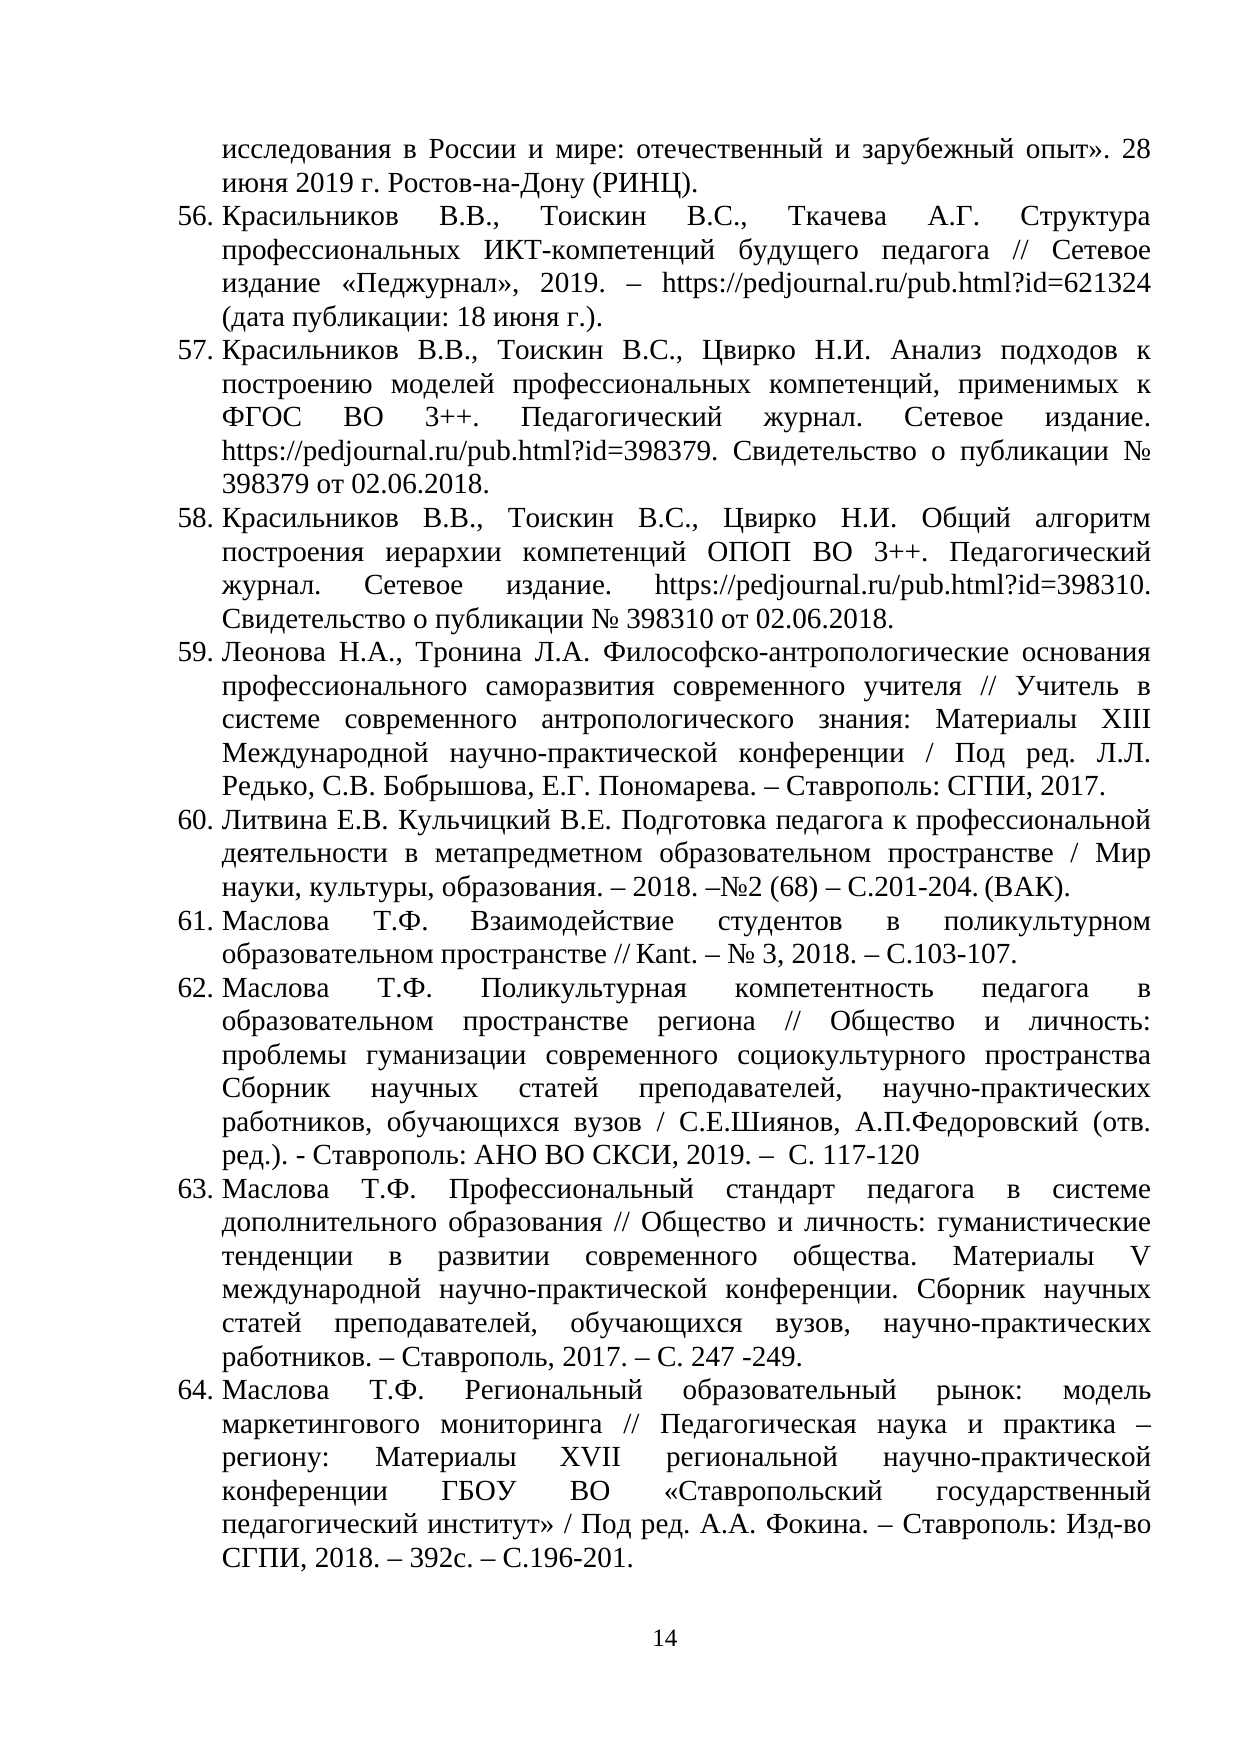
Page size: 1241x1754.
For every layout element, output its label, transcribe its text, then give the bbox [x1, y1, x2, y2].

list Леонова Н.А., Тронина Л.А. Философско-антропологические основания профессионального саморазвития современного учителя // Учитель в системе современного антропологического знания: Материалы XIII Международной научно-практической конференции / Под ред. Л.Л. Редько, С.В. Бобрышова, Е.Г. Пономарева. – Ставрополь: СГПИ, 2017. [177, 634, 1152, 802]
list Красильников В.В., Тоискин В.С., Цвирко Н.И. Анализ подходов к построению моделей профессиональных компетенций, применимых к ФГОС ВО 3++. Педагогический журнал. Сетевое издание. https://pedjournal.ru/pub.html?id=398379. Свидетельство о публикации № 398379 от 02.06.2018. [177, 332, 1152, 500]
list Маслова Т.Ф. Поликультурная компетентность педагога в образовательном пространстве региона // Общество и личность: проблемы гуманизации современного социокультурного пространства Сборник научных статей преподавателей, научно-практических работников, обучающихся вузов / С.Е.Шиянов, А.П.Федоровский (отв. ред.). - Ставрополь: АНО ВО СКСИ, 2019. – С. 117-120 [177, 970, 1152, 1171]
list Красильников В.В., Тоискин В.С., Ткачева А.Г. Структура профессиональных ИКТ-компетенций будущего педагога // Сетевое издание «Педжурнал», 2019. – https://pedjournal.ru/pub.html?id=621324 (дата публикации: 18 июня г.). [177, 198, 1152, 332]
list Маслова Т.Ф. Региональный образовательный рынок: модель маркетингового мониторинга // Педагогическая наука и практика – региону: Материалы XVII региональной научно-практической конференции ГБОУ ВО «Ставропольский государственный педагогический институт» / Под ред. А.А. Фокина. – Ставрополь: Изд-во СГПИ, 2018. – 392с. – С.196-201. [177, 1372, 1152, 1573]
list Литвина Е.В. Кульчицкий В.Е. Подготовка педагога к профессиональной деятельности в метапредметном образовательном пространстве / Мир науки, культуры, образования. – 2018. –№2 (68) – С.201-204. (ВАК). [177, 802, 1152, 903]
list Маслова Т.Ф. Взаимодействие студентов в поликультурном образовательном пространстве // Кant. – № 3, 2018. – С.103-107. [177, 903, 1152, 970]
list Красильников В.В., Тоискин В.С., Цвирко Н.И. Общий алгоритм построения иерархии компетенций ОПОП ВО 3++. Педагогический журнал. Сетевое издание. https://pedjournal.ru/pub.html?id=398310. Свидетельство о публикации № 398310 от 02.06.2018. [177, 500, 1152, 634]
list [177, 131, 1152, 198]
list Маслова Т.Ф. Профессиональный стандарт педагога в системе дополнительного образования // Общество и личность: гуманистические тенденции в развитии современного общества. Материалы V международной научно-практической конференции. Сборник научных статей преподавателей, обучающихся вузов, научно-практических работников. – Ставрополь, 2017. – С. 247 -249. [177, 1171, 1152, 1372]
